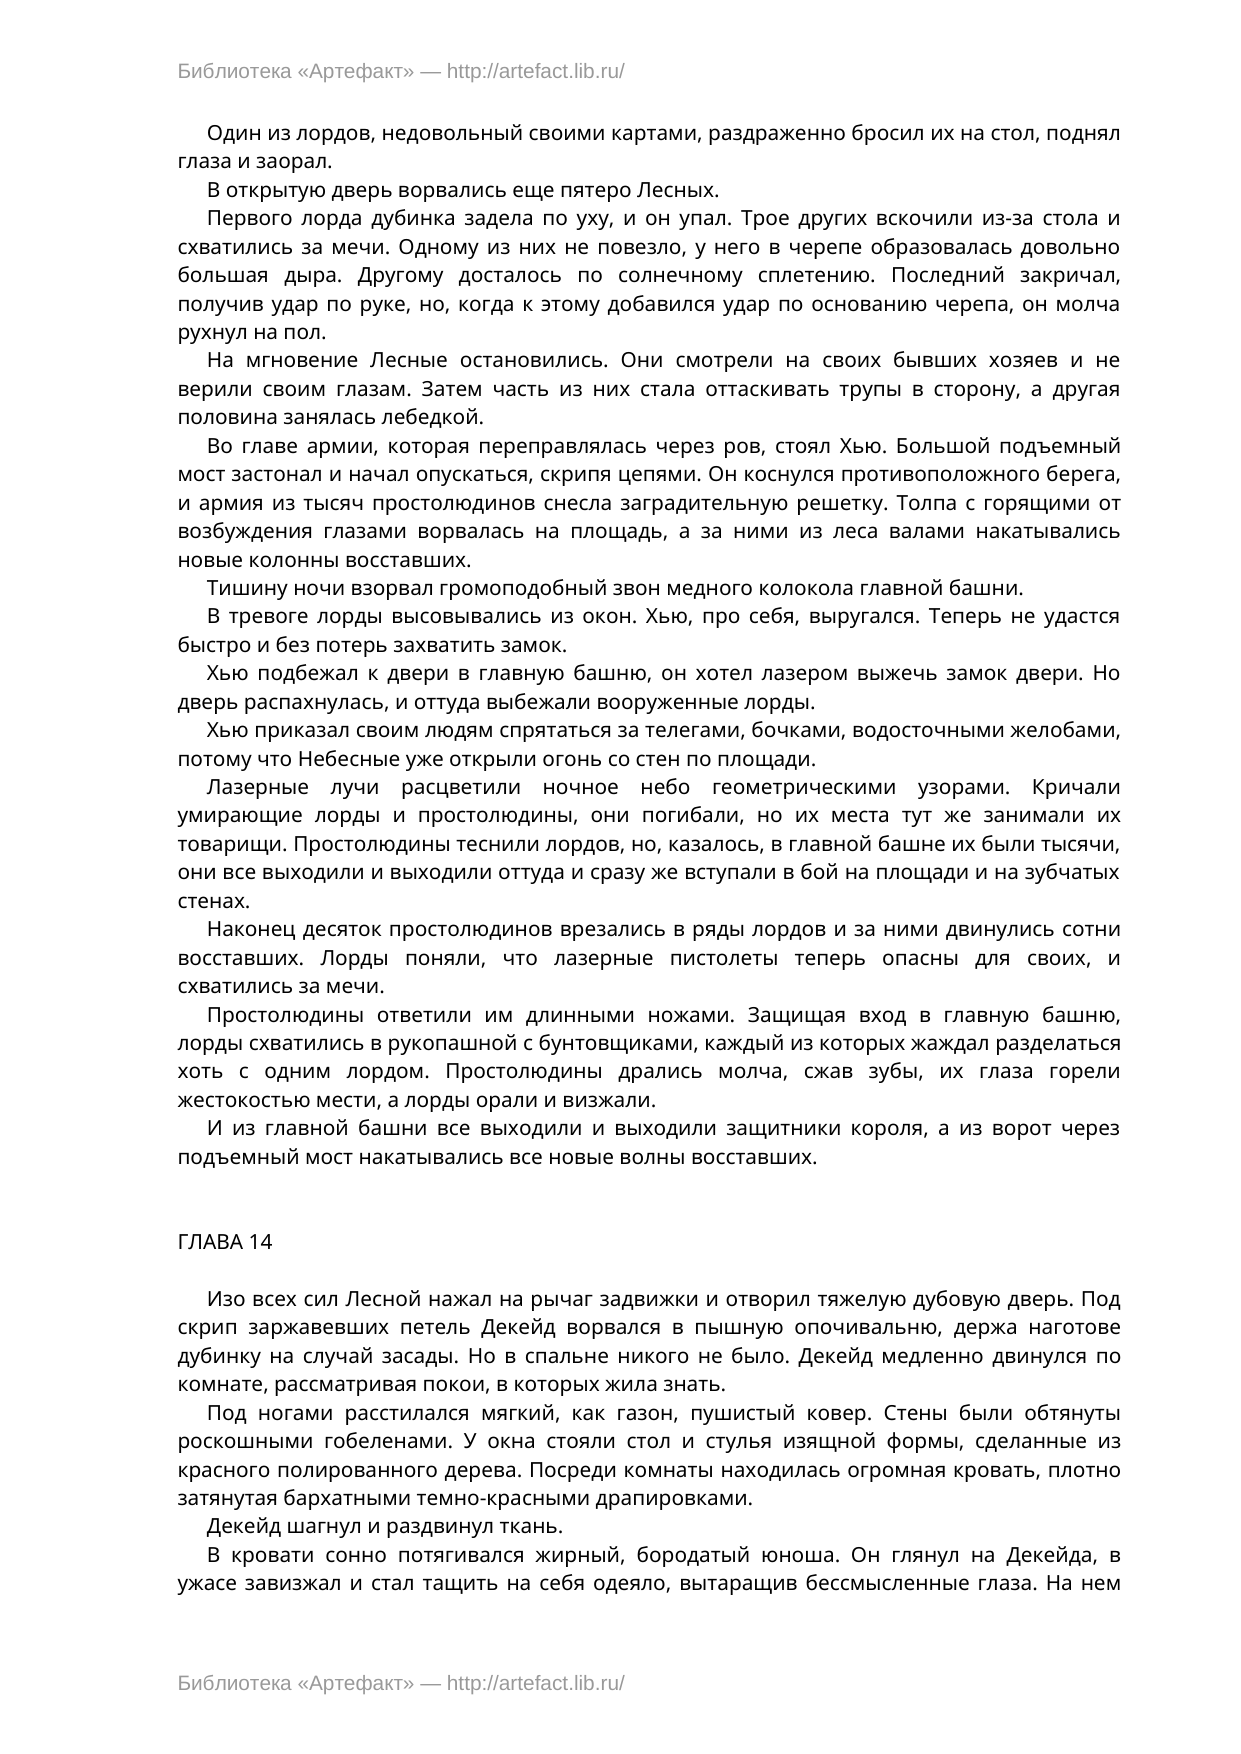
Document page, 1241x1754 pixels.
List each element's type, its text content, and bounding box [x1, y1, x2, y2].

text Первого лорда дубинка задела по уху, и он упал. Трое других вскочили из-за стола и схватились за мечи. Одному из них не повезло, у него в черепе образовалась довольно большая дыра. Другому досталось по солнечному сплетению. Последний закричал, получив удар по руке, но, когда к этому добавился удар по основанию черепа, он молча рухнул на пол. [177, 203, 1122, 346]
text Хью подбежал к двери в главную башню, он хотел лазером выжечь замок двери. Но дверь распахнулась, и оттуда выбежали вооруженные лорды. [177, 658, 1122, 715]
text Хью приказал своим людям спрятаться за телегами, бочками, водосточными желобами, потому что Небесные уже открыли огонь со стен по площади. [177, 715, 1122, 772]
text В тревоге лорды высовывались из окон. Хью, про себя, выругался. Теперь не удастся быстро и без потерь захватить замок. [177, 602, 1122, 658]
text Лазерные лучи расцветили ночное небо геометрическими узорами. Кричали умирающие лорды и простолюдины, они погибали, но их места тут же занимали их товарищи. Простолюдины теснили лордов, но, казалось, в главной башне их были тысячи, они все выходили и выходили оттуда и сразу же вступали в бой на площади и на зубчатых стенах. [177, 772, 1122, 914]
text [177, 1540, 1122, 1597]
text Декейд шагнул и раздвинул ткань. [177, 1512, 1122, 1540]
text ГЛАВА 14 [177, 1227, 1122, 1256]
text На мгновение Лесные остановились. Они смотрели на своих бывших хозяев и не верили своим глазам. Затем часть из них стала оттаскивать трупы в сторону, а другая половина занялась лебедкой. [177, 346, 1122, 431]
text Тишину ночи взорвал громоподобный звон медного колокола главной башни. [177, 573, 1122, 602]
text Под ногами расстилался мягкий, как газон, пушистый ковер. Стены были обтянуты роскошными гобеленами. У окна стояли стол и стулья изящной формы, сделанные из красного полированного дерева. Посреди комнаты находилась огромная кровать, плотно затянутая бархатными темно-красными драпировками. [177, 1398, 1122, 1512]
text Простолюдины ответили им длинными ножами. Защищая вход в главную башню, лорды схватились в рукопашной с бунтовщиками, каждый из которых жаждал разделаться хоть с одним лордом. Простолюдины дрались молча, сжав зубы, их глаза горели жестокостью мести, а лорды орали и визжали. [177, 1000, 1122, 1113]
text Один из лордов, недовольный своими картами, раздраженно бросил их на стол, поднял глаза и заорал. [177, 118, 1122, 175]
text И из главной башни все выходили и выходили защитники короля, а из ворот через подъемный мост накатывались все новые волны восставших. [177, 1113, 1122, 1170]
text Во главе армии, которая переправлялась через ров, стоял Хью. Большой подъемный мост застонал и начал опускаться, скрипя цепями. Он коснулся противоположного берега, и армия из тысяч простолюдинов снесла заградительную решетку. Толпа с горящими от возбуждения глазами ворвалась на площадь, а за ними из леса валами накатывались новые колонны восставших. [177, 431, 1122, 573]
text Наконец десяток простолюдинов врезались в ряды лордов и за ними двинулись сотни восставших. Лорды поняли, что лазерные пистолеты теперь опасны для своих, и схватились за мечи. [177, 914, 1122, 1000]
text В открытую дверь ворвались еще пятеро Лесных. [177, 175, 1122, 203]
text Изо всех сил Лесной нажал на рычаг задвижки и отворил тяжелую дубовую дверь. Под скрип заржавевших петель Декейд ворвался в пышную опочивальню, держа наготове дубинку на случай засады. Но в спальне никого не было. Декейд медленно двинулся по комнате, рассматривая покои, в которых жила знать. [177, 1284, 1122, 1398]
